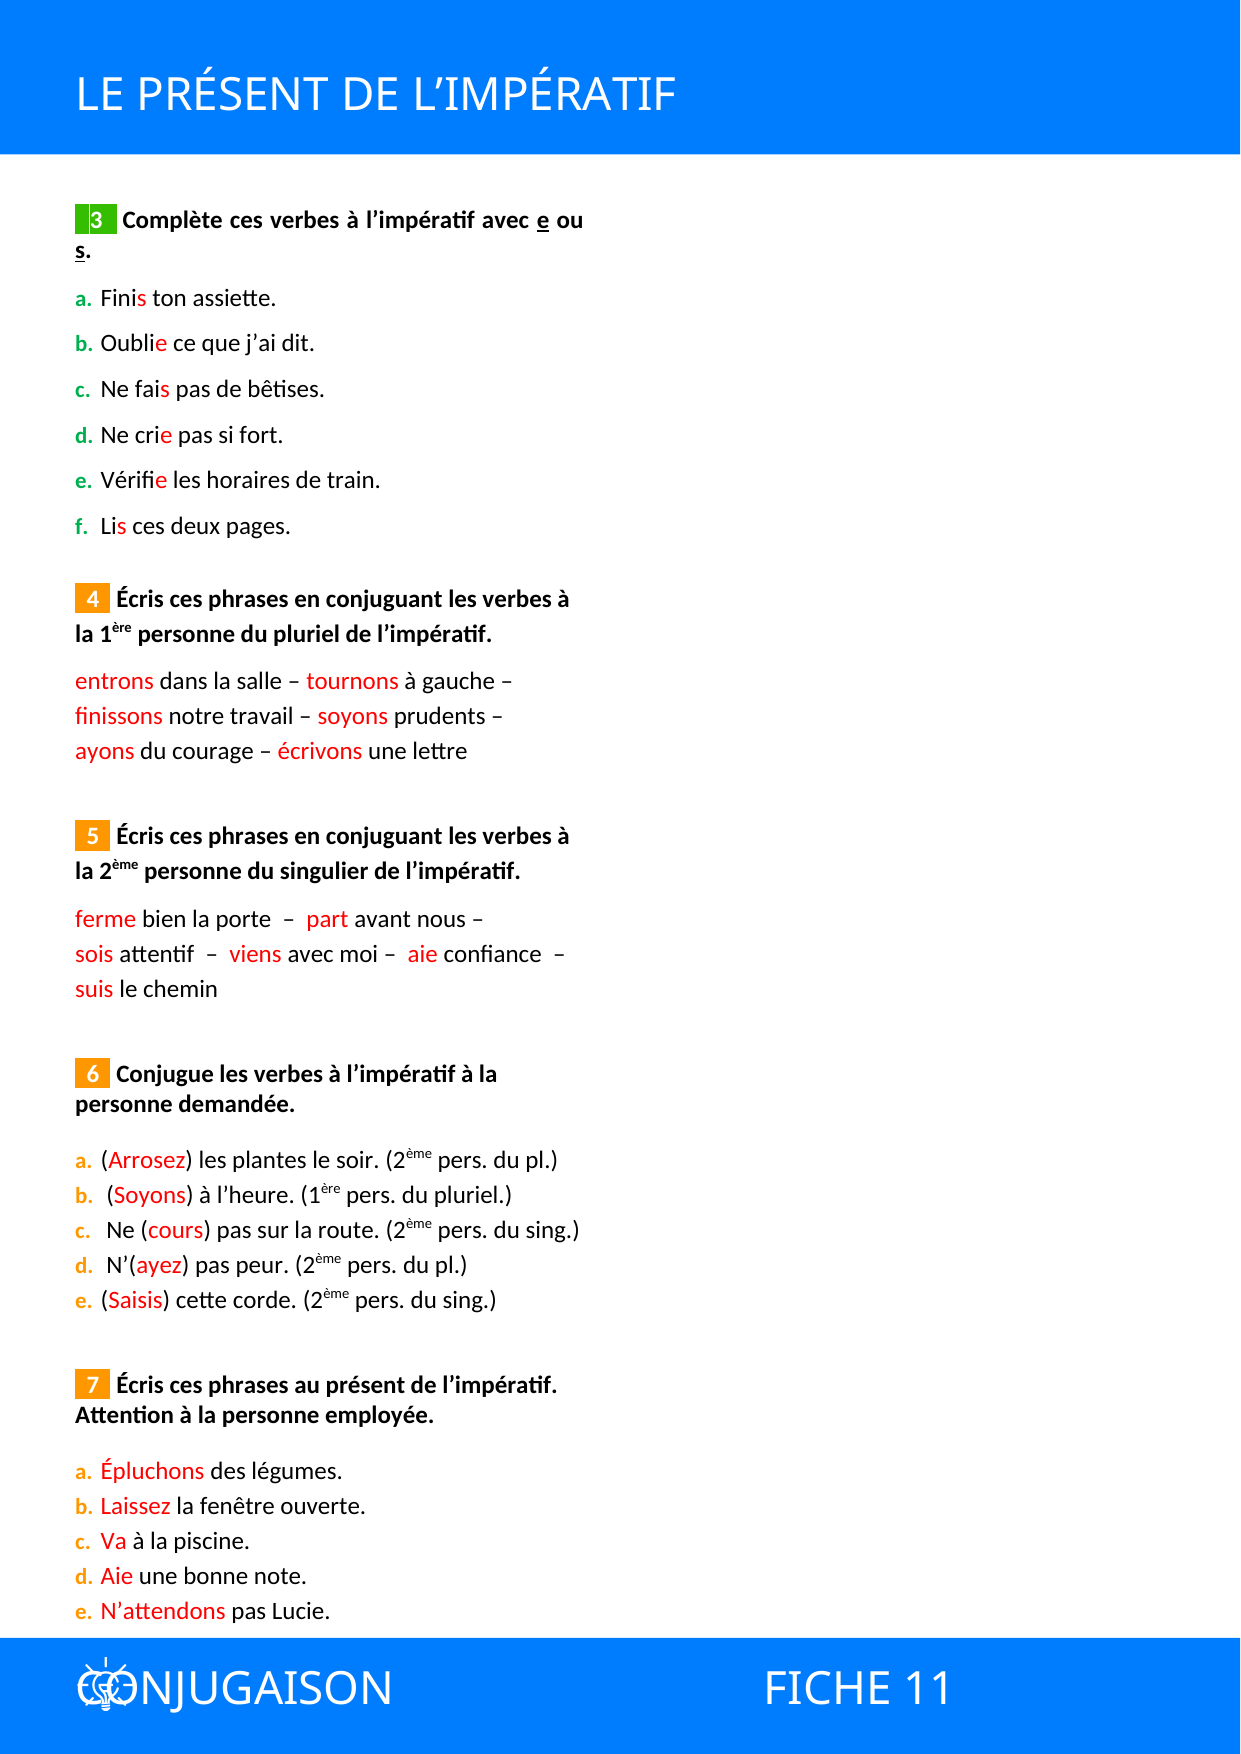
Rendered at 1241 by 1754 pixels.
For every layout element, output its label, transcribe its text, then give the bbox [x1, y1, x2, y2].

list Ne (cours) pas sur la route. (2ème pers. du sing.) [75, 1214, 583, 1244]
list (Saisis) cette corde. (2ème pers. du sing.) [75, 1284, 583, 1314]
text 4 Écris ces phrases en conjuguant les verbes à la 1ère personne du pluriel de l’impératif. [75, 583, 583, 648]
list Finis ton assiette. [75, 282, 583, 312]
list N’(ayez) pas peur. (2ème pers. du pl.) [75, 1249, 583, 1279]
list (Arrosez) les plantes le soir. (2ème pers. du pl.) [75, 1144, 583, 1174]
text entrons dans la salle – tournons à gauche – finissons notre travail – soyons prudents – ayons du courage – écrivons une lettre [75, 665, 583, 766]
list Ne crie pas si fort. [75, 419, 583, 449]
list (Soyons) à l’heure. (1ère pers. du pluriel.) [75, 1179, 583, 1209]
text 7 Écris ces phrases au présent de l’impératif. Attention à la personne employée. [75, 1369, 583, 1430]
list Lis ces deux pages. [75, 510, 583, 541]
list Épluchons des légumes. [75, 1455, 583, 1486]
list N’attendons pas Lucie. [75, 1595, 583, 1626]
text 6 Conjugue les verbes à l’impératif à la personne demandée. [75, 1058, 583, 1119]
text 5 Écris ces phrases en conjuguant les verbes à la 2ème personne du singulier de l’impératif. [75, 820, 583, 886]
list Vérifie les horaires de train. [75, 465, 583, 495]
picture [75, 1657, 139, 1713]
text 3 Complète ces verbes à l’impératif avec e ou s. [75, 204, 583, 265]
list Laissez la fenêtre ouverte. [75, 1490, 583, 1521]
list Va à la piscine. [75, 1525, 583, 1556]
list Oublie ce que j’ai dit. [75, 327, 583, 358]
text ferme bien la porte – part avant nous – sois attentif – viens avec moi – aie confiance – suis le chemin [75, 903, 583, 1003]
list Aie une bonne note. [75, 1560, 583, 1591]
list Ne fais pas de bêtises. [75, 373, 583, 404]
